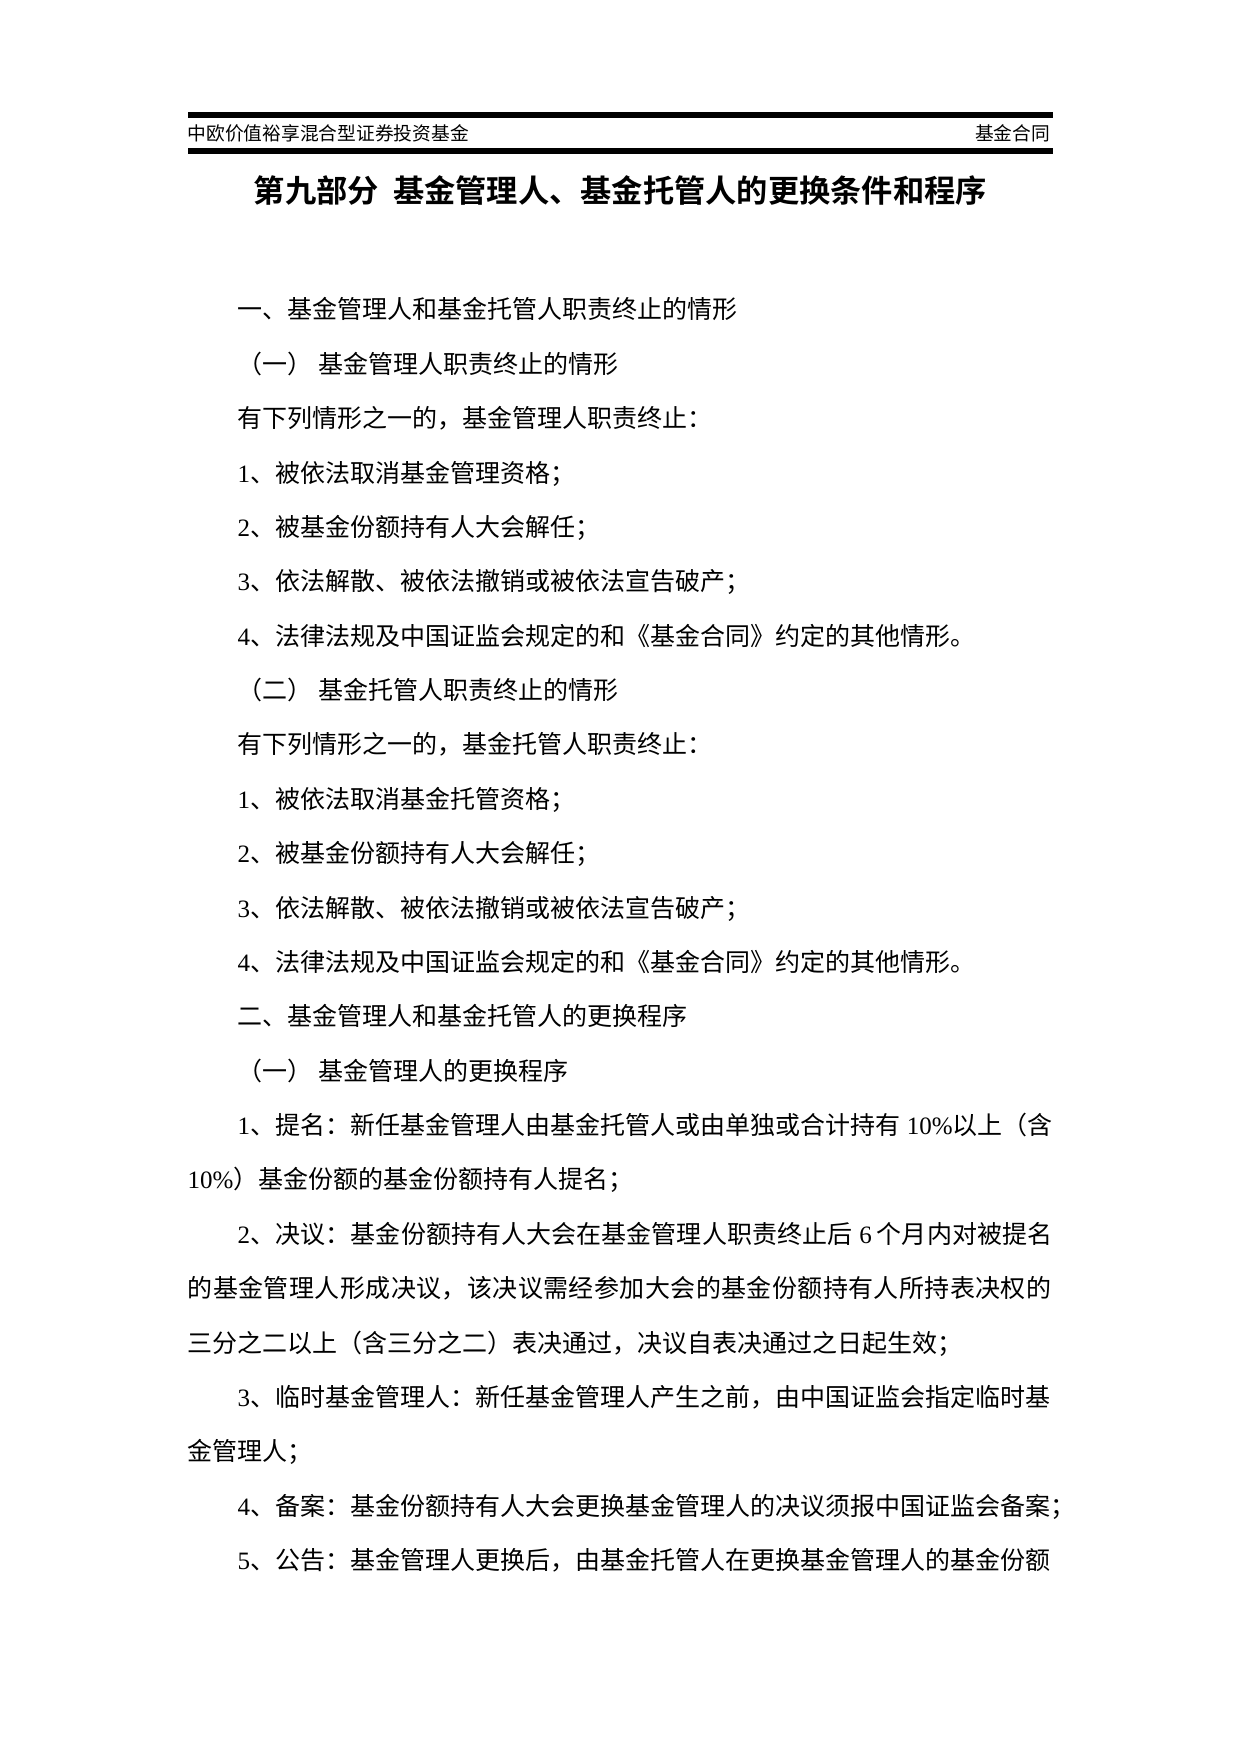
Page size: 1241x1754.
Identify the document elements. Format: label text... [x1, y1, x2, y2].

text 3、临时基金管理人：新任基金管理人产生之前，由中国证监会指定临时基金管理人； [187, 1377, 1053, 1468]
text 二、基金管理人和基金托管人的更换程序 [187, 997, 1053, 1033]
text 2、被基金份额持有人大会解任； [187, 507, 1053, 544]
text 有下列情形之一的，基金托管人职责终止： [187, 725, 1053, 761]
text 2、被基金份额持有人大会解任； [187, 834, 1053, 870]
text 4、法律法规及中国证监会规定的和《基金合同》约定的其他情形。 [187, 942, 1053, 979]
text 1、提名：新任基金管理人由基金托管人或由单独或合计持有10%以上（含10%）基金份额的基金份额持有人提名； [187, 1106, 1053, 1196]
text 1、被依法取消基金托管资格； [187, 779, 1053, 816]
text 4、法律法规及中国证监会规定的和《基金合同》约定的其他情形。 [187, 616, 1053, 652]
text 3、依法解散、被依法撤销或被依法宣告破产； [187, 888, 1053, 924]
text 有下列情形之一的，基金管理人职责终止： [187, 399, 1053, 435]
text （一） 基金管理人的更换程序 [187, 1051, 1053, 1087]
text （一） 基金管理人职责终止的情形 [187, 344, 1053, 381]
text 4、备案：基金份额持有人大会更换基金管理人的决议须报中国证监会备案； [187, 1486, 1053, 1522]
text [187, 1541, 1053, 1577]
text 3、依法解散、被依法撤销或被依法宣告破产； [187, 562, 1053, 598]
text 2、决议：基金份额持有人大会在基金管理人职责终止后6个月内对被提名的基金管理人形成决议，该决议需经参加大会的基金份额持有人所持表决权的三分之二以上（含三分之二）表决通过，决议自表决通过之日起生效； [187, 1214, 1053, 1359]
text （二） 基金托管人职责终止的情形 [187, 671, 1053, 707]
text 1、被依法取消基金管理资格； [187, 453, 1053, 489]
subtitle 第九部分 基金管理人、基金托管人的更换条件和程序 [187, 166, 1053, 212]
text 一、基金管理人和基金托管人职责终止的情形 [187, 290, 1053, 326]
